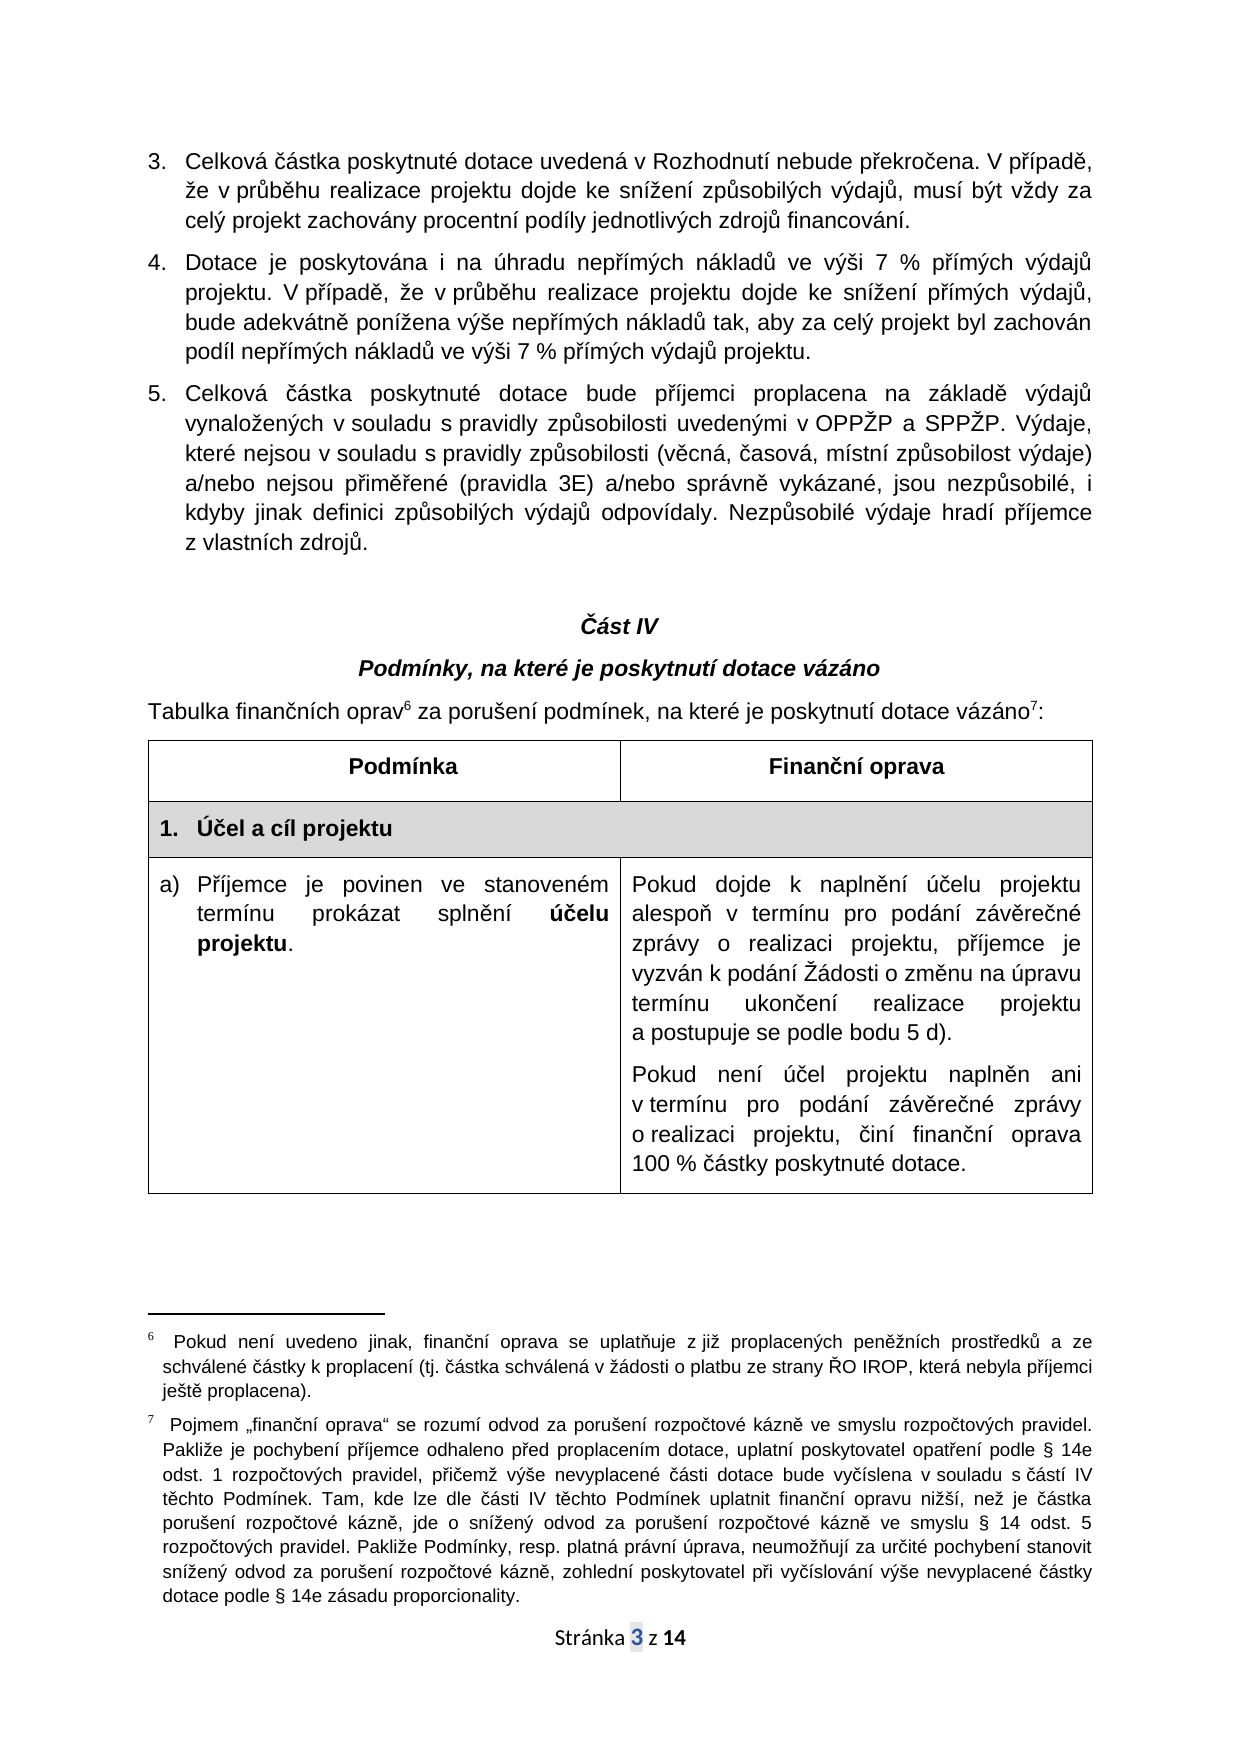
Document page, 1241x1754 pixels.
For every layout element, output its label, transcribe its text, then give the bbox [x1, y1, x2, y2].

subtitle Část IV [148, 613, 1093, 639]
list Dotace je poskytována i na úhradu nepřímých nákladů ve výši 7 % přímých výdajů projektu. V případě, že v průběhu realizace projektu dojde ke snížení přímých výdajů, bude adekvátně ponížena výše nepřímých nákladů tak, aby za celý projekt byl zachován podíl nepřímých nákladů ve výši 7 % přímých výdajů projektu. [148, 249, 1093, 364]
list Celková částka poskytnuté dotace bude příjemci proplacena na základě výdajů vynaložených v souladu s pravidly způsobilosti uvedenými v OPPŽP a SPPŽP. Výdaje, které nejsou v souladu s pravidly způsobilosti (věcná, časová, místní způsobilost výdaje) a/nebo nejsou přiměřené (pravidla 3E) a/nebo správně vykázané, jsou nezpůsobilé, i kdyby jinak definici způsobilých výdajů odpovídaly. Nezpůsobilé výdaje hradí příjemce z vlastních zdrojů. [148, 380, 1093, 555]
list Celková částka poskytnuté dotace uvedená v Rozhodnutí nebude překročena. V případě, že v průběhu realizace projektu dojde ke snížení způsobilých výdajů, musí být vždy za celý projekt zachovány procentní podíly jednotlivých zdrojů financování. [148, 148, 1093, 233]
table_cell Pokud dojde k naplnění účelu projektu alespoň v termínu pro podání závěrečné zprávy o realizaci projektu, příjemce je vyzván k podání Žádosti o změnu na úpravu termínu ukončení realizace projektu a postupuje se podle bodu 5 d). Pokud není účel projektu naplněn ani v termínu pro podání závěrečné zprávy o realizaci projektu, činí finanční oprava 100 % částky poskytnuté dotace. [621, 858, 1092, 1193]
table_cell Účel a cíl projektu [149, 802, 1092, 857]
table_header Finanční oprava [621, 741, 1092, 801]
table_cell Příjemce je povinen ve stanoveném termínu prokázat splnění účelu projektu. [149, 858, 620, 1193]
subtitle Podmínky, na které je poskytnutí dotace vázáno [148, 655, 1093, 682]
text Tabulka finančních oprav za porušení podmínek, na které je poskytnutí dotace vázáno: [148, 698, 1093, 724]
table_header Podmínka [149, 741, 620, 801]
